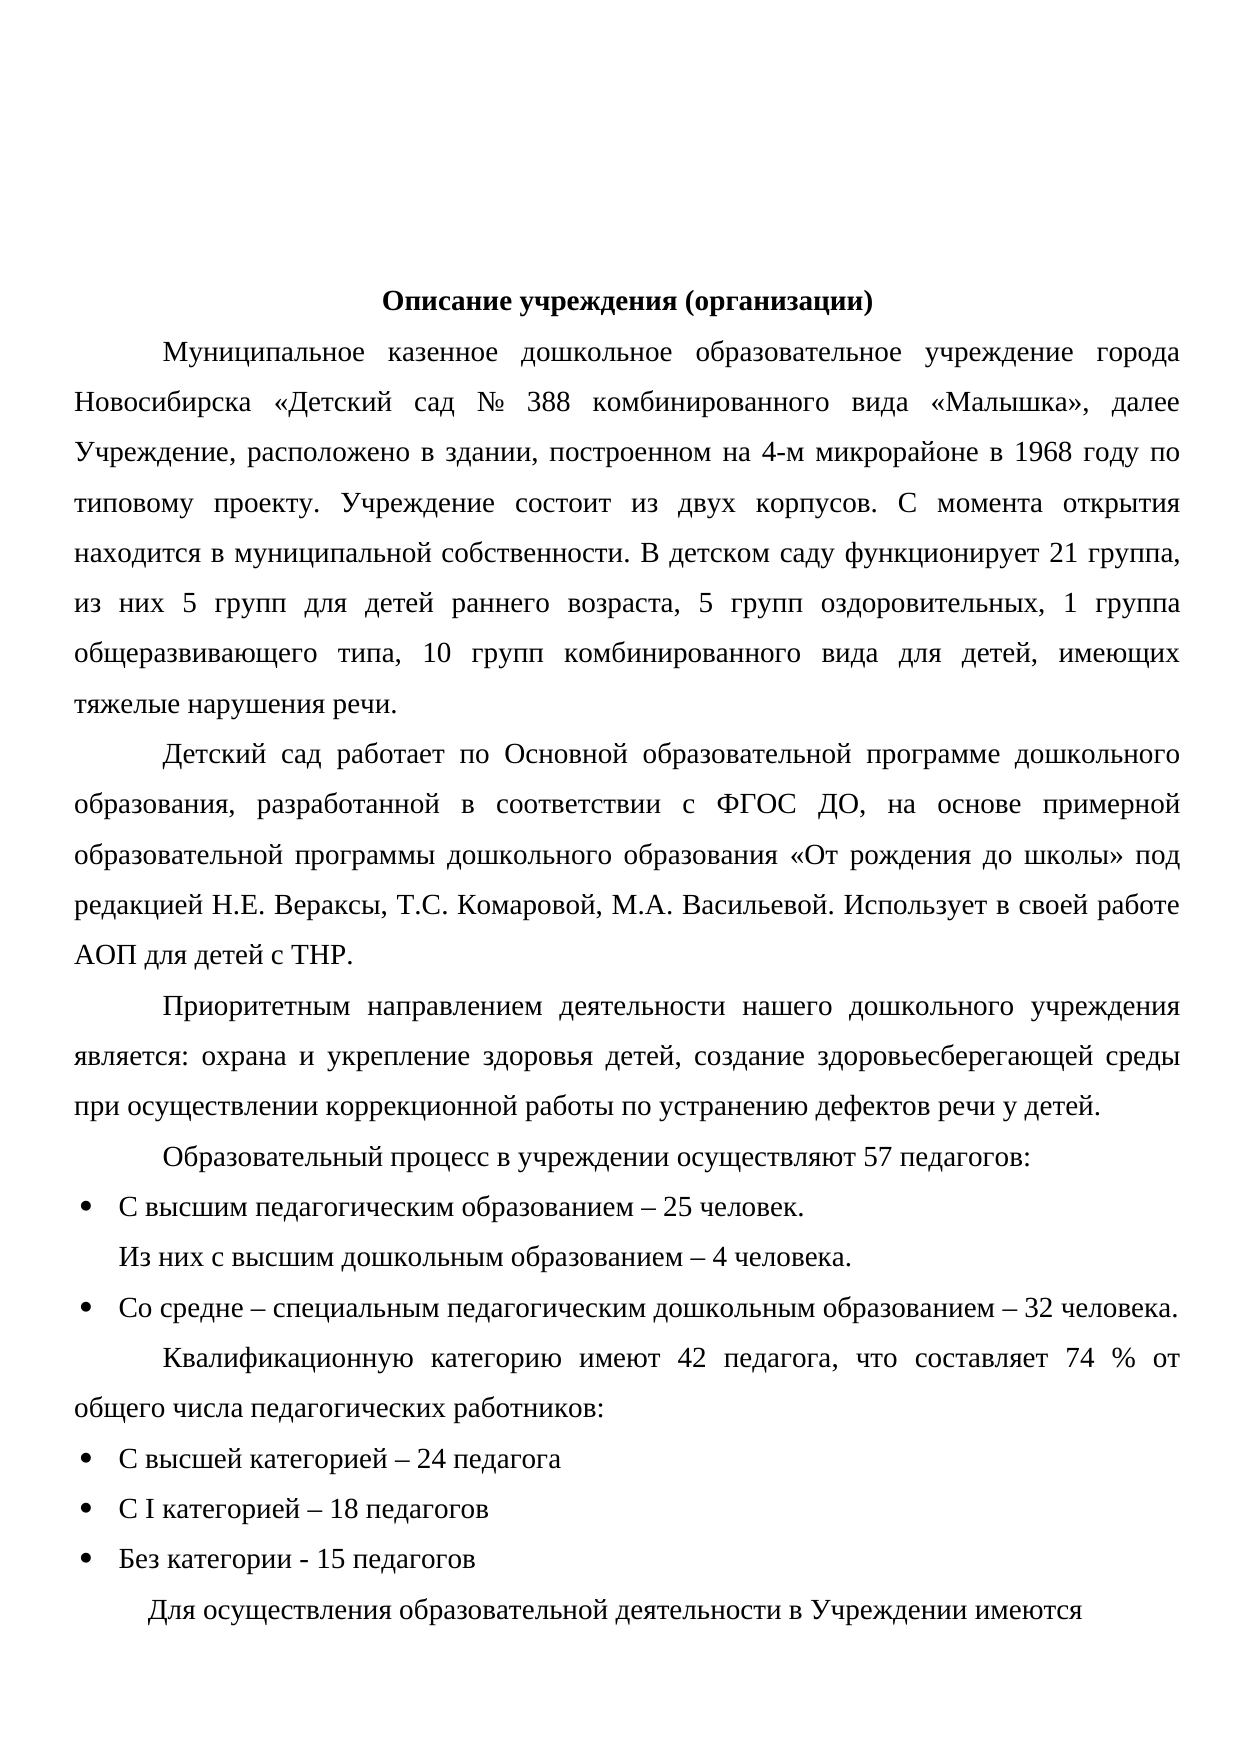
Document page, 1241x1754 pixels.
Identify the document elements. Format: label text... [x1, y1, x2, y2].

list Со средне – специальным педагогическим дошкольным образованием – 32 человека. [81, 1290, 1181, 1323]
text Для осуществления образовательной деятельности в Учреждении имеются [74, 1592, 1181, 1626]
list Из них с высшим дошкольным образованием – 4 человека. [118, 1239, 1181, 1273]
list С высшим педагогическим образованием – 25 человек. [81, 1189, 1181, 1223]
text Квалификационную категорию имеют 42 педагога, что составляет 74 % от общего числа педагогических работников: [74, 1340, 1181, 1424]
list С высшей категорией – 24 педагога [81, 1441, 1181, 1474]
text Муниципальное казенное дошкольное образовательное учреждение города Новосибирска «Детский сад № 388 комбинированного вида «Малышка», далее Учреждение, расположено в здании, построенном на 4-м микрорайоне в 1968 году по типовому проекту. Учреждение состоит из двух корпусов. С момента открытия находится в муниципальной собственности. В детском саду функционирует 21 группа, из них 5 групп для детей раннего возраста, 5 групп оздоровительных, 1 группа общеразвивающего типа, 10 групп комбинированного вида для детей, имеющих тяжелые нарушения речи. [74, 334, 1181, 719]
text Приоритетным направлением деятельности нашего дошкольного учреждения является: охрана и укрепление здоровья детей, создание здоровьесберегающей среды при осуществлении коррекционной работы по устранению дефектов речи у детей. [74, 988, 1181, 1122]
text Описание учреждения (организации) [74, 283, 1181, 317]
list С I категорией – 18 педагогов [81, 1491, 1181, 1525]
list Без категории - 15 педагогов [81, 1542, 1181, 1575]
text Детский сад работает по Основной образовательной программе дошкольного образования, разработанной в соответствии с ФГОС ДО, на основе примерной образовательной программы дошкольного образования «От рождения до школы» под редакцией Н.Е. Вераксы, Т.С. Комаровой, М.А. Васильевой. Использует в своей работе АОП для детей с ТНР. [74, 736, 1181, 971]
text Образовательный процесс в учреждении осуществляют 57 педагогов: [74, 1139, 1181, 1172]
